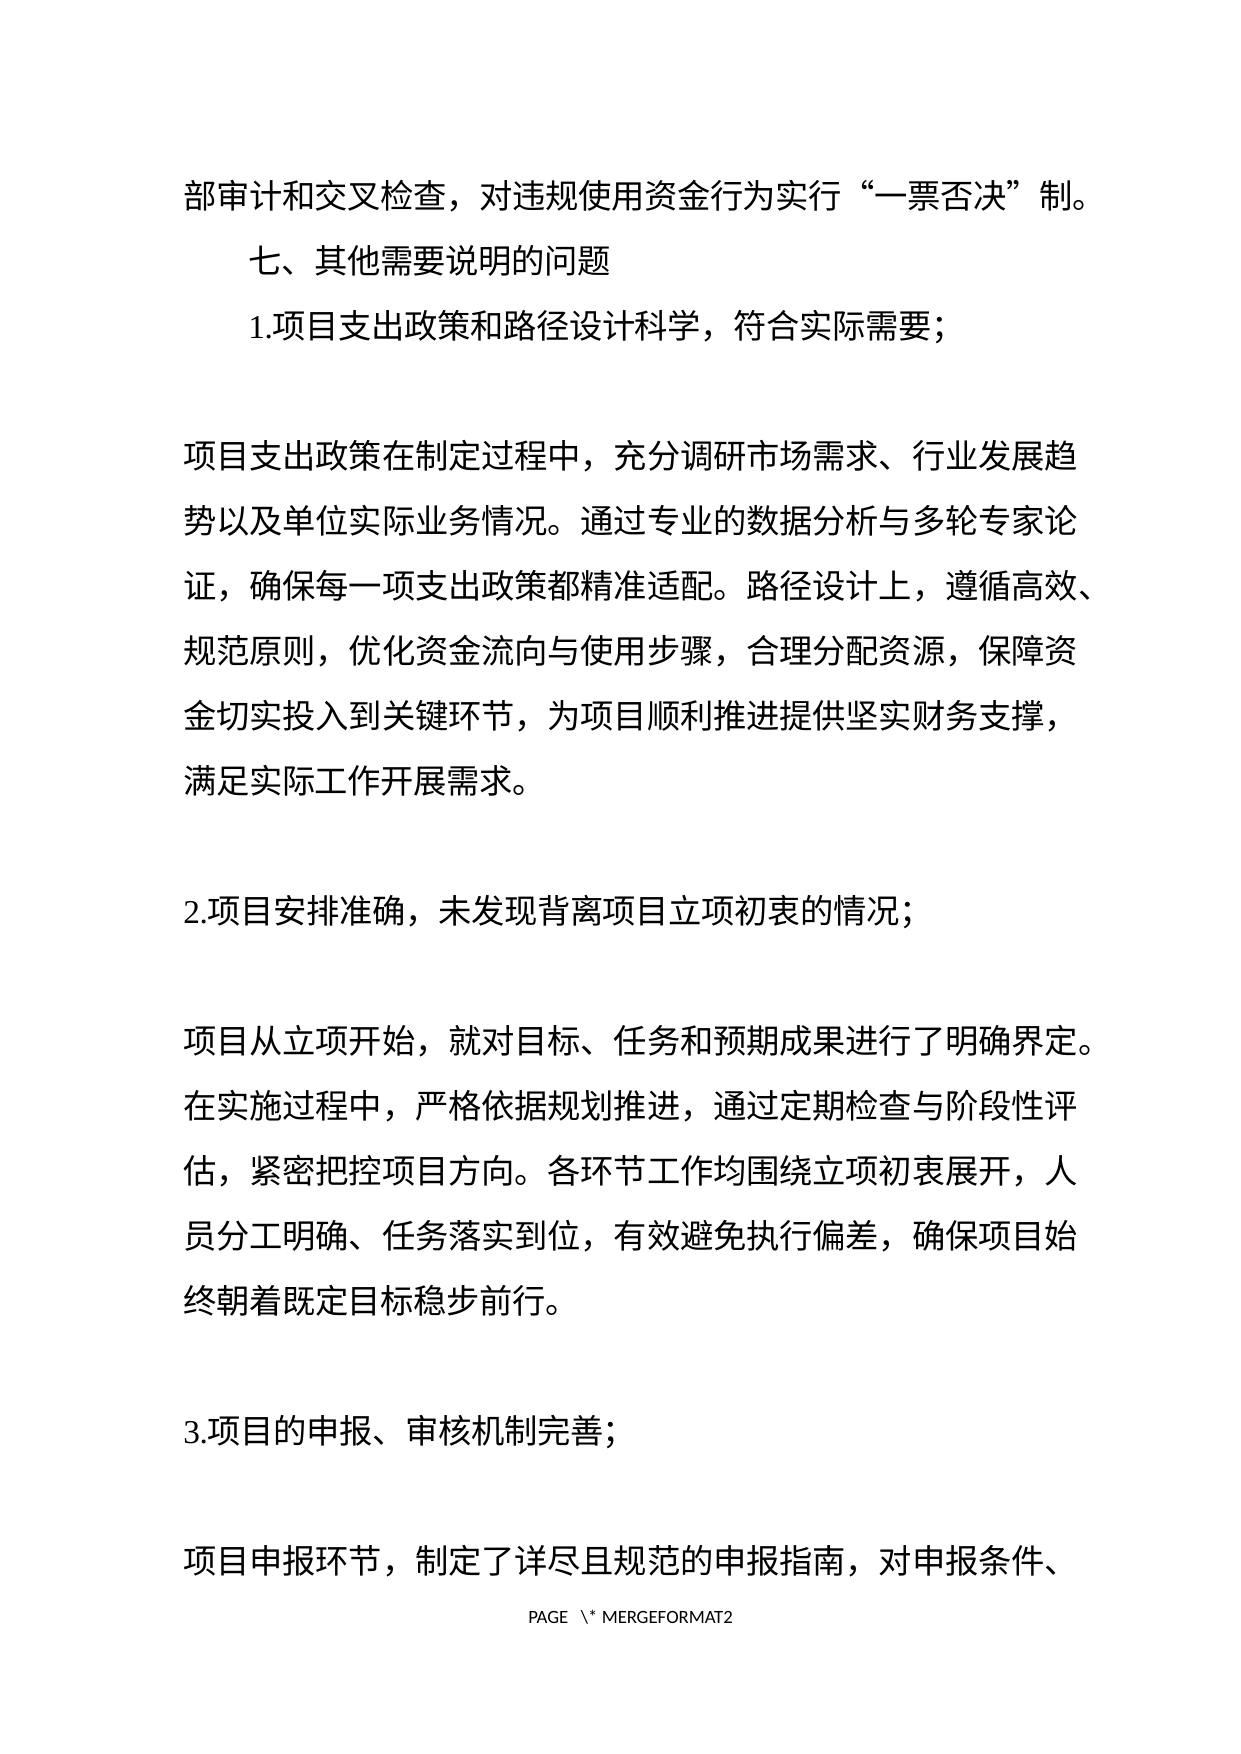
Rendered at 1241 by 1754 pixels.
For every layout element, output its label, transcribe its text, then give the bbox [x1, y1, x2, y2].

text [183, 162, 1078, 227]
text 七、其他需要说明的问题 [183, 227, 1078, 292]
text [183, 292, 1078, 1592]
